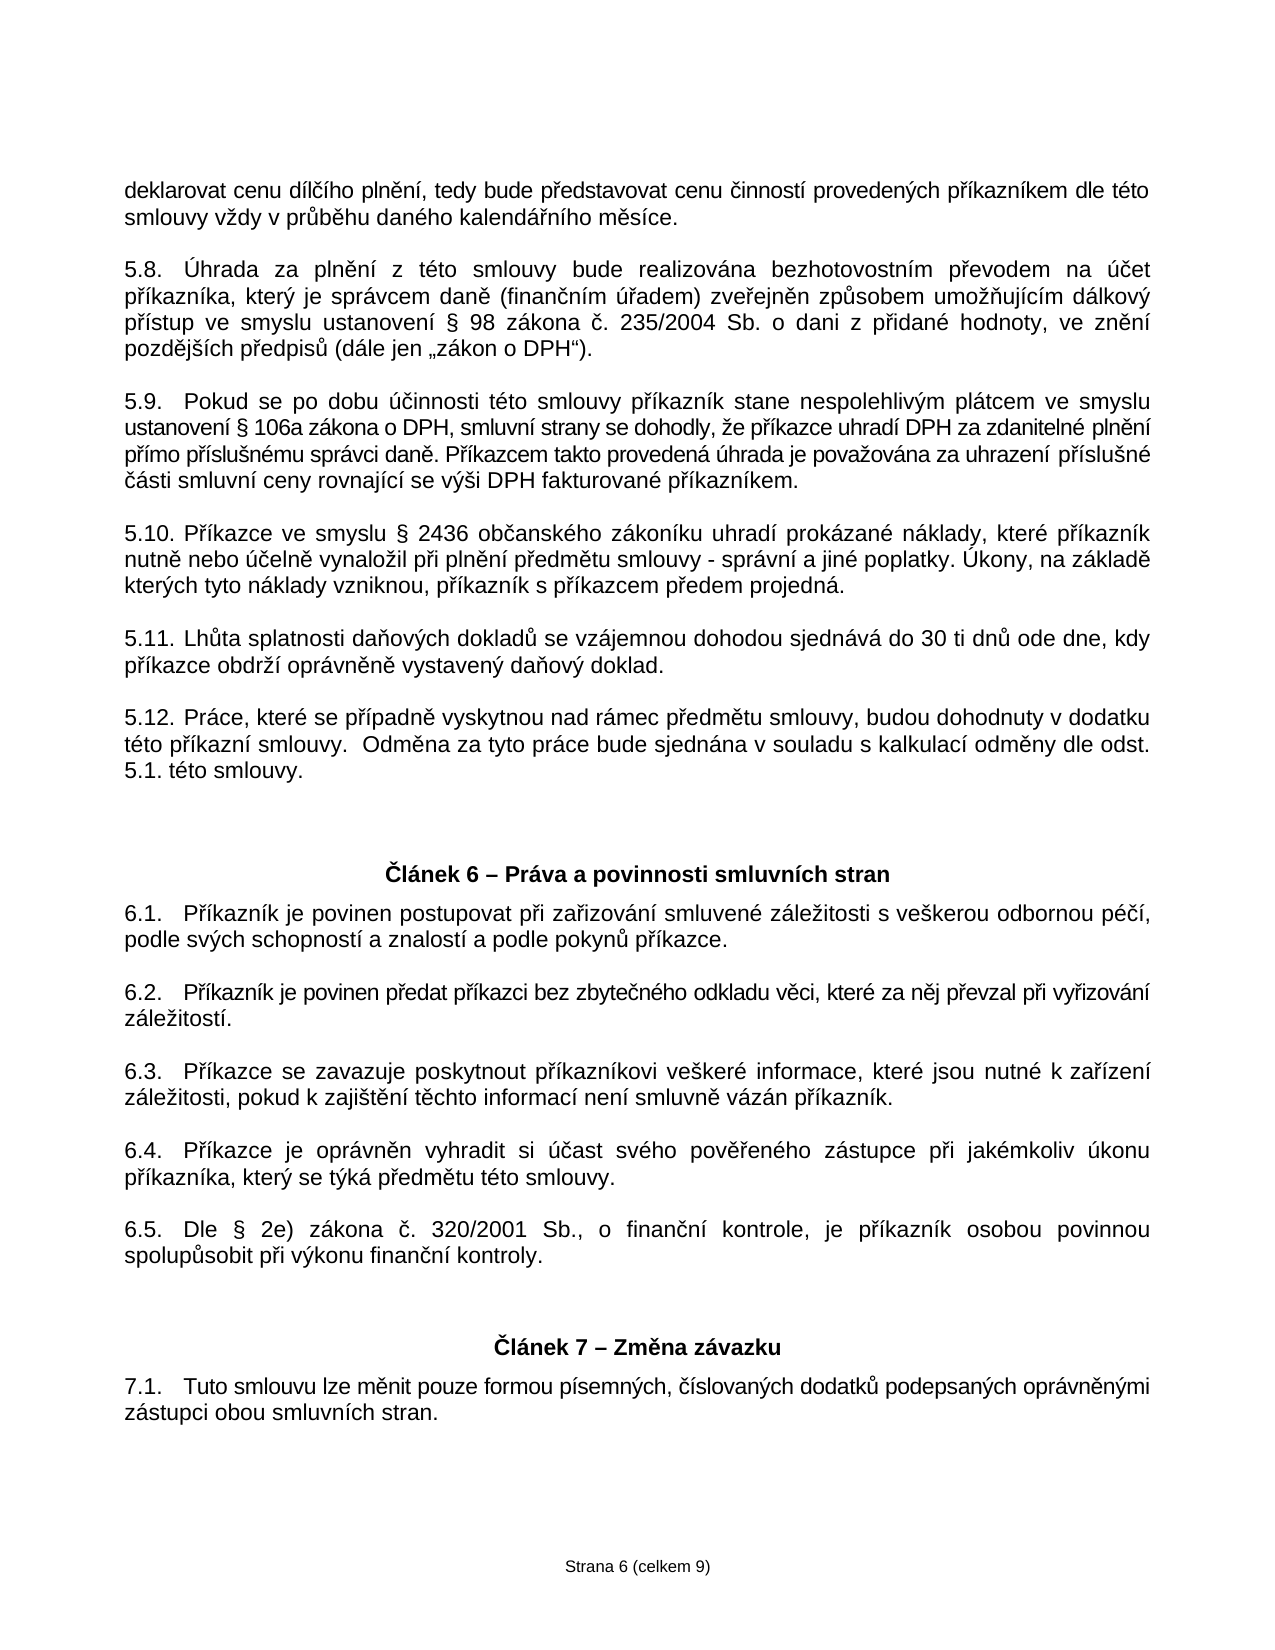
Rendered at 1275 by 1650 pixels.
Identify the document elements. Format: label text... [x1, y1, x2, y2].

list Příkazce je oprávněn vyhradit si účast svého pověřeného zástupce při jakémkoliv úkonu příkazníka, který se týká předmětu této smlouvy. [124, 1137, 1151, 1190]
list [124, 177, 1151, 230]
list Příkazník je povinen předat příkazci bez zbytečného odkladu věci, které za něj převzal při vyřizování záležitostí. [124, 979, 1151, 1032]
list Příkazník je povinen postupovat při zařizování smluvené záležitosti s veškerou odbornou péčí, podle svých schopností a znalostí a podle pokynů příkazce. [124, 900, 1151, 953]
list Úhrada za plnění z této smlouvy bude realizována bezhotovostním převodem na účet příkazníka, který je správcem daně (finančním úřadem) zveřejněn způsobem umožňujícím dálkový přístup ve smyslu ustanovení § 98 zákona č. 235/2004 Sb. o dani z přidané hodnoty, ve znění pozdějších předpisů (dále jen „zákon o DPH“). [124, 256, 1151, 362]
list Dle § 2e) zákona č. 320/2001 Sb., o finanční kontrole, je příkazník osobou povinnou spolupůsobit při výkonu finanční kontroly. [124, 1216, 1151, 1269]
text Článek 6 – Práva a povinnosti smluvních stran [124, 861, 1151, 887]
list Práce, které se případně vyskytnou nad rámec předmětu smlouvy, budou dohodnuty v dodatku této příkazní smlouvy. Odměna za tyto práce bude sjednána v souladu s kalkulací odměny dle odst. 5.1. této smlouvy. [124, 704, 1151, 783]
list Příkazce se zavazuje poskytnout příkazníkovi veškeré informace, které jsou nutné k zařízení záležitosti, pokud k zajištění těchto informací není smluvně vázán příkazník. [124, 1058, 1151, 1111]
list Příkazce ve smyslu § 2436 občanského zákoníku uhradí prokázané náklady, které příkazník nutně nebo účelně vynaložil při plnění předmětu smlouvy - správní a jiné poplatky. Úkony, na základě kterých tyto náklady vzniknou, příkazník s příkazcem předem projedná. [124, 520, 1151, 599]
text Článek 7 – Změna závazku [124, 1334, 1151, 1360]
list Pokud se po dobu účinnosti této smlouvy příkazník stane nespolehlivým plátcem ve smyslu ustanovení § 106a zákona o DPH, smluvní strany se dohodly, že příkazce uhradí DPH za zdanitelné plnění přímo příslušnému správci daně. Příkazcem takto provedená úhrada je považována za uhrazení příslušné části smluvní ceny rovnající se výši DPH fakturované příkazníkem. [124, 388, 1151, 493]
list Tuto smlouvu lze měnit pouze formou písemných, číslovaných dodatků podepsaných oprávněnými zástupci obou smluvních stran. [124, 1373, 1151, 1426]
list Lhůta splatnosti daňových dokladů se vzájemnou dohodou sjednává do 30 ti dnů ode dne, kdy příkazce obdrží oprávněně vystavený daňový doklad. [124, 625, 1151, 678]
